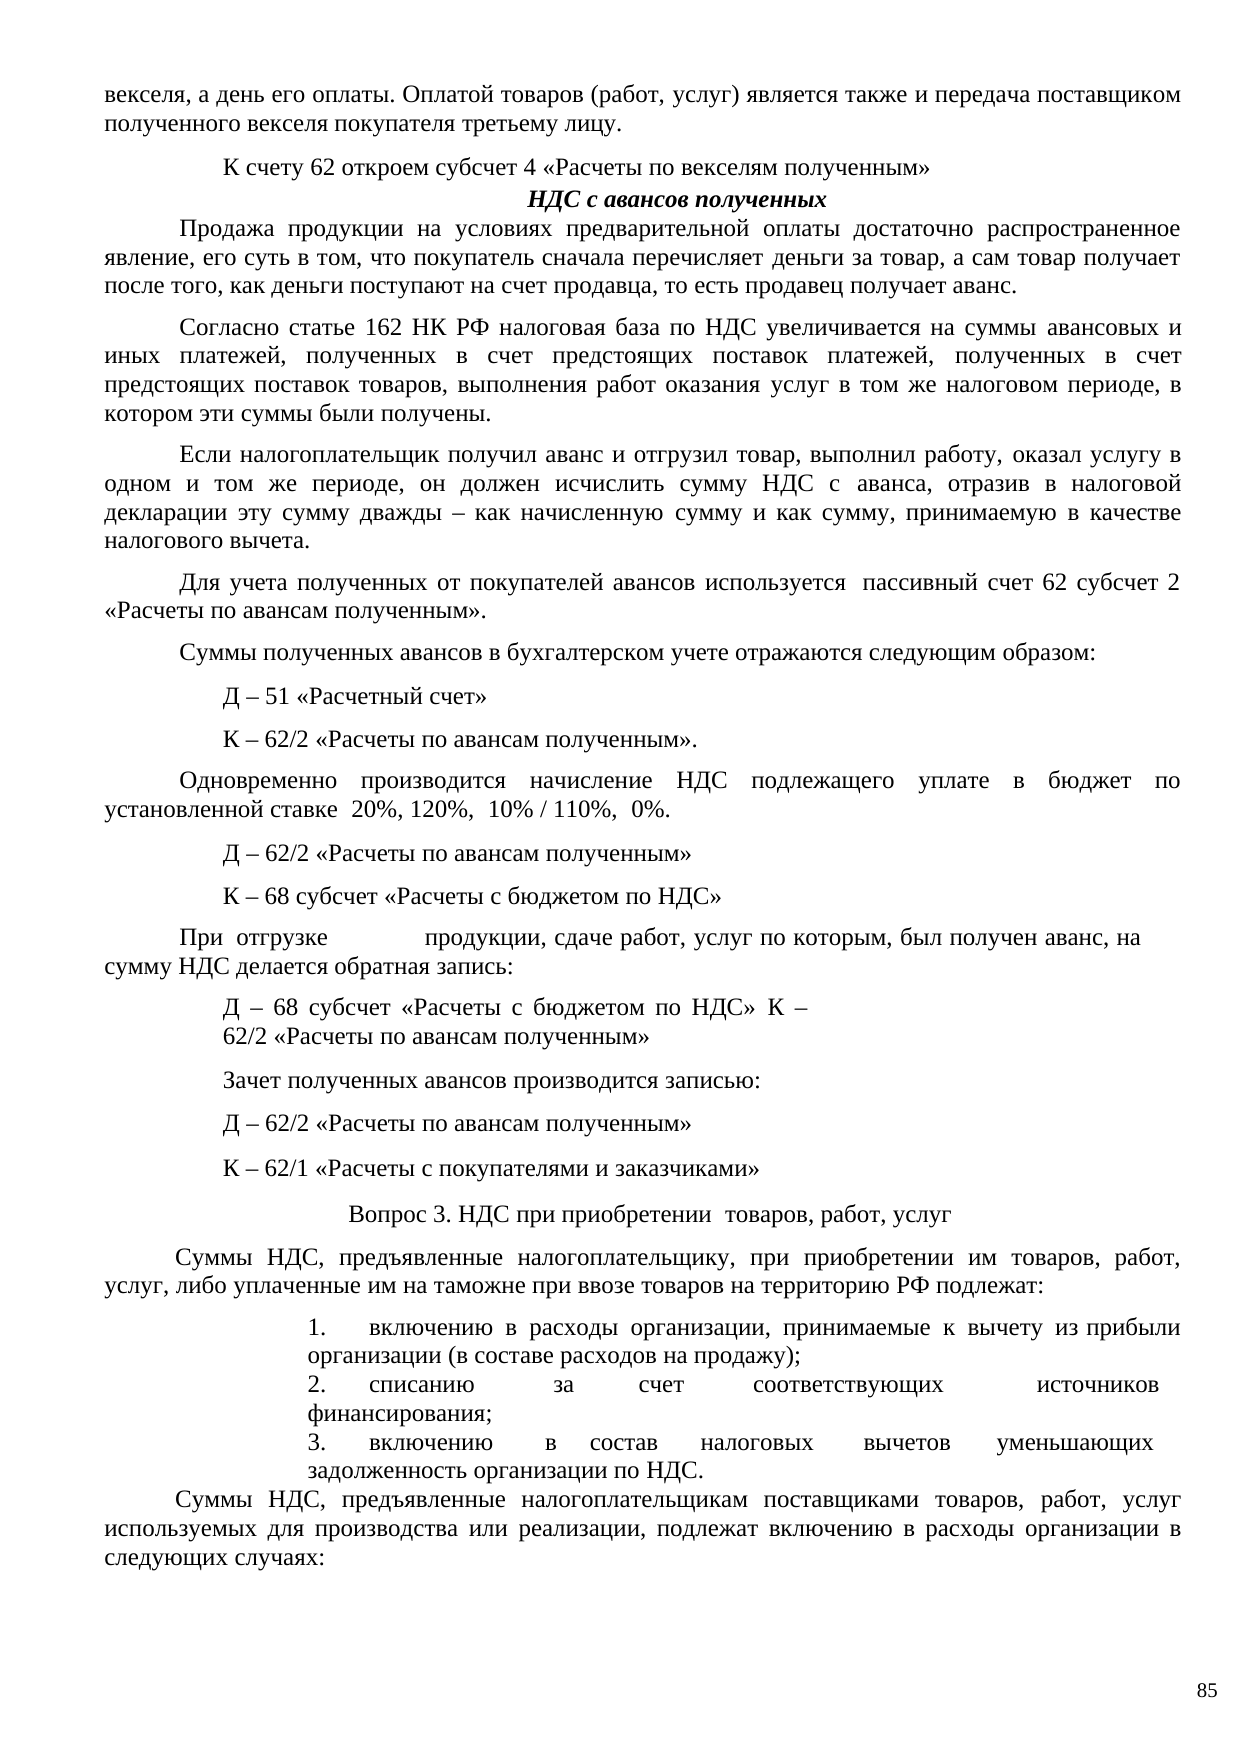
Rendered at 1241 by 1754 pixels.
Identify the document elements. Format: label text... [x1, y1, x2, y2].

text Д – 51 «Расчетный счет» [223, 678, 1217, 711]
text К – 68 субсчет «Расчеты с бюджетом по НДС» [223, 881, 1217, 910]
text Д – 62/2 «Расчеты по авансам полученным» [223, 1108, 1217, 1137]
list включению в расходы организации, принимаемые к вычету из прибыли организации (в составе расходов на продажу); [307, 1312, 1181, 1369]
list списанию за счет соответствующих источников финансирования; [307, 1369, 1181, 1427]
text Для учета полученных от покупателей авансов используется пассивный счет 62 субсчет 2 «Расчеты по авансам полученным». [104, 567, 1181, 624]
text К – 62/2 «Расчеты по авансам полученным». [223, 724, 1217, 752]
text К – 62/1 «Расчеты с покупателями и заказчиками» [223, 1149, 1217, 1183]
text Продажа продукции на условиях предварительной оплаты достаточно распространенное явление, его суть в том, что покупатель сначала перечисляет деньги за товар, а сам товар получает после того, как деньги поступают на счет продавца, то есть продавец получает аванс. [104, 213, 1181, 299]
text Согласно статье 162 НК РФ налоговая база по НДС увеличивается на суммы авансовых и иных платежей, полученных в счет предстоящих поставок платежей, полученных в счет предстоящих поставок товаров, выполнения работ оказания услуг в том же налоговом периоде, в котором эти суммы были получены. [104, 312, 1182, 427]
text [104, 79, 1181, 137]
text Зачет полученных авансов производится записью: [223, 1062, 1217, 1096]
text Если налогоплательщик получил аванс и отгрузил товар, выполнил работу, оказал услугу в одном и том же периоде, он должен исчислить сумму НДС с аванса, отразив в налоговой декларации эту сумму дважды – как начисленную сумму и как сумму, принимаемую в качестве налогового вычета. [104, 439, 1182, 554]
text Одновременно производится начисление НДС подлежащего уплате в бюджет по установленной ставке 20%, 120%, 10% / 110%, 0%. [104, 765, 1181, 822]
text Вопрос 3. НДС при приобретении товаров, работ, услуг [348, 1196, 1217, 1229]
text Д – 62/2 «Расчеты по авансам полученным» [223, 835, 1217, 868]
text Суммы НДС, предъявленные налогоплательщикам поставщиками товаров, работ, услуг используемых для производства или реализации, подлежат включению в расходы организации в следующих случаях: [104, 1484, 1181, 1570]
text Суммы НДС, предъявленные налогоплательщику, при приобретении им товаров, работ, услуг, либо уплаченные им на таможне при ввозе товаров на территорию РФ подлежат: [104, 1242, 1181, 1299]
subtitle НДС с авансов полученных [527, 184, 1217, 213]
text Суммы полученных авансов в бухгалтерском учете отражаются следующим образом: [104, 637, 1181, 665]
text Д – 68 субсчет «Расчеты с бюджетом по НДС» К – 62/2 «Расчеты по авансам полученным» [223, 992, 807, 1050]
list включению в состав налоговых вычетов уменьшающих задолженность организации по НДС. [307, 1427, 1181, 1484]
text К счету 62 откроем субсчет 4 «Расчеты по векселям полученным» [223, 149, 1217, 183]
text При отгрузке продукции, сдаче работ, услуг по которым, был получен аванс, на сумму НДС делается обратная запись: [104, 922, 1141, 980]
